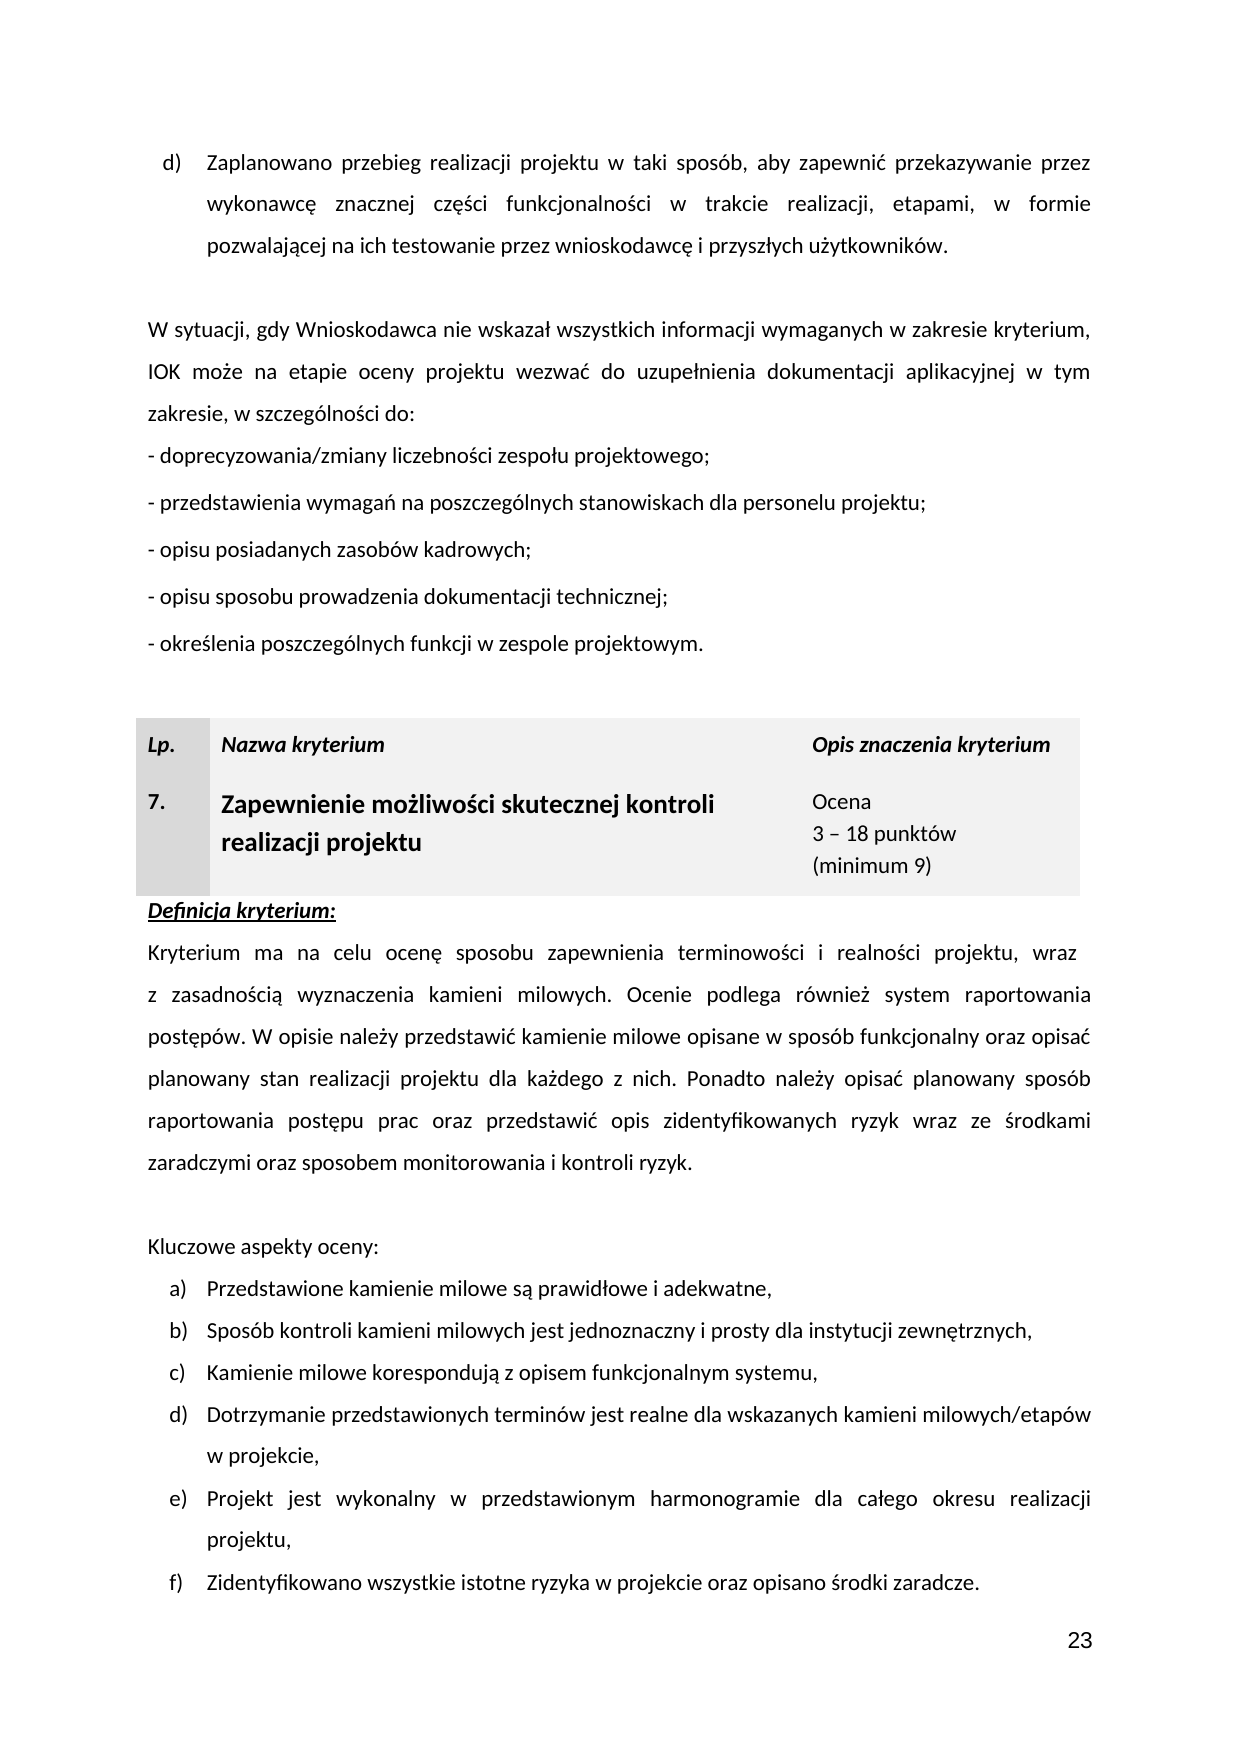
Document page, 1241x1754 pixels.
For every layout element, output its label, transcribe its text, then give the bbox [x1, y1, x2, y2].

table_header Lp. [136, 718, 210, 775]
text - opisu posiadanych zasobów kadrowych; [148, 535, 1093, 563]
table_cell Ocena 3 – 18 punktów (minimum 9) [801, 775, 1080, 896]
list Przedstawione kamienie milowe są prawidłowe i adekwatne, [169, 1274, 1093, 1302]
text - doprecyzowania/zmiany liczebności zespołu projektowego; [148, 441, 1093, 469]
list Kamienie milowe korespondują z opisem funkcjonalnym systemu, [169, 1358, 1093, 1386]
list Zidentyfikowano wszystkie istotne ryzyka w projekcie oraz opisano środki zaradcze. [169, 1568, 1093, 1596]
list Sposób kontroli kamieni milowych jest jednoznaczny i prosty dla instytucji zewnętrznych, [169, 1316, 1093, 1344]
text - przedstawienia wymagań na poszczególnych stanowiskach dla personelu projektu; [148, 488, 1093, 516]
text W sytuacji, gdy Wnioskodawca nie wskazał wszystkich informacji wymaganych w zakresie kryterium, IOK może na etapie oceny projektu wezwać do uzupełnienia dokumentacji aplikacyjnej w tym zakresie, w szczególności do: [148, 316, 1093, 427]
text Kluczowe aspekty oceny: [148, 1232, 1093, 1260]
list Zaplanowano przebieg realizacji projektu w taki sposób, aby zapewnić przekazywanie przez wykonawcę znacznej części funkcjonalności w trakcie realizacji, etapami, w formie pozwalającej na ich testowanie przez wnioskodawcę i przyszłych użytkowników. [162, 148, 1093, 259]
list Dotrzymanie przedstawionych terminów jest realne dla wskazanych kamieni milowych/etapów w projekcie, [169, 1400, 1093, 1470]
text - określenia poszczególnych funkcji w zespole projektowym. [148, 629, 1093, 657]
table_cell [136, 775, 210, 896]
text - opisu sposobu prowadzenia dokumentacji technicznej; [148, 582, 1093, 610]
table_cell Zapewnienie możliwości skutecznej kontroli realizacji projektu [210, 775, 801, 896]
text Definicja kryterium: [148, 896, 1093, 924]
table_header Opis znaczenia kryterium [801, 718, 1080, 775]
list Projekt jest wykonalny w przedstawionym harmonogramie dla całego okresu realizacji projektu, [169, 1484, 1093, 1554]
text Kryterium ma na celu ocenę sposobu zapewnienia terminowości i realności projektu, wraz z zasadnością wyznaczenia kamieni milowych. Ocenie podlega również system raportowania postępów. W opisie należy przedstawić kamienie milowe opisane w sposób funkcjonalny oraz opisać planowany stan realizacji projektu dla każdego z nich. Ponadto należy opisać planowany sposób raportowania postępu prac oraz przedstawić opis zidentyfikowanych ryzyk wraz ze środkami zaradczymi oraz sposobem monitorowania i kontroli ryzyk. [148, 938, 1093, 1176]
table_header Nazwa kryterium [210, 718, 801, 775]
